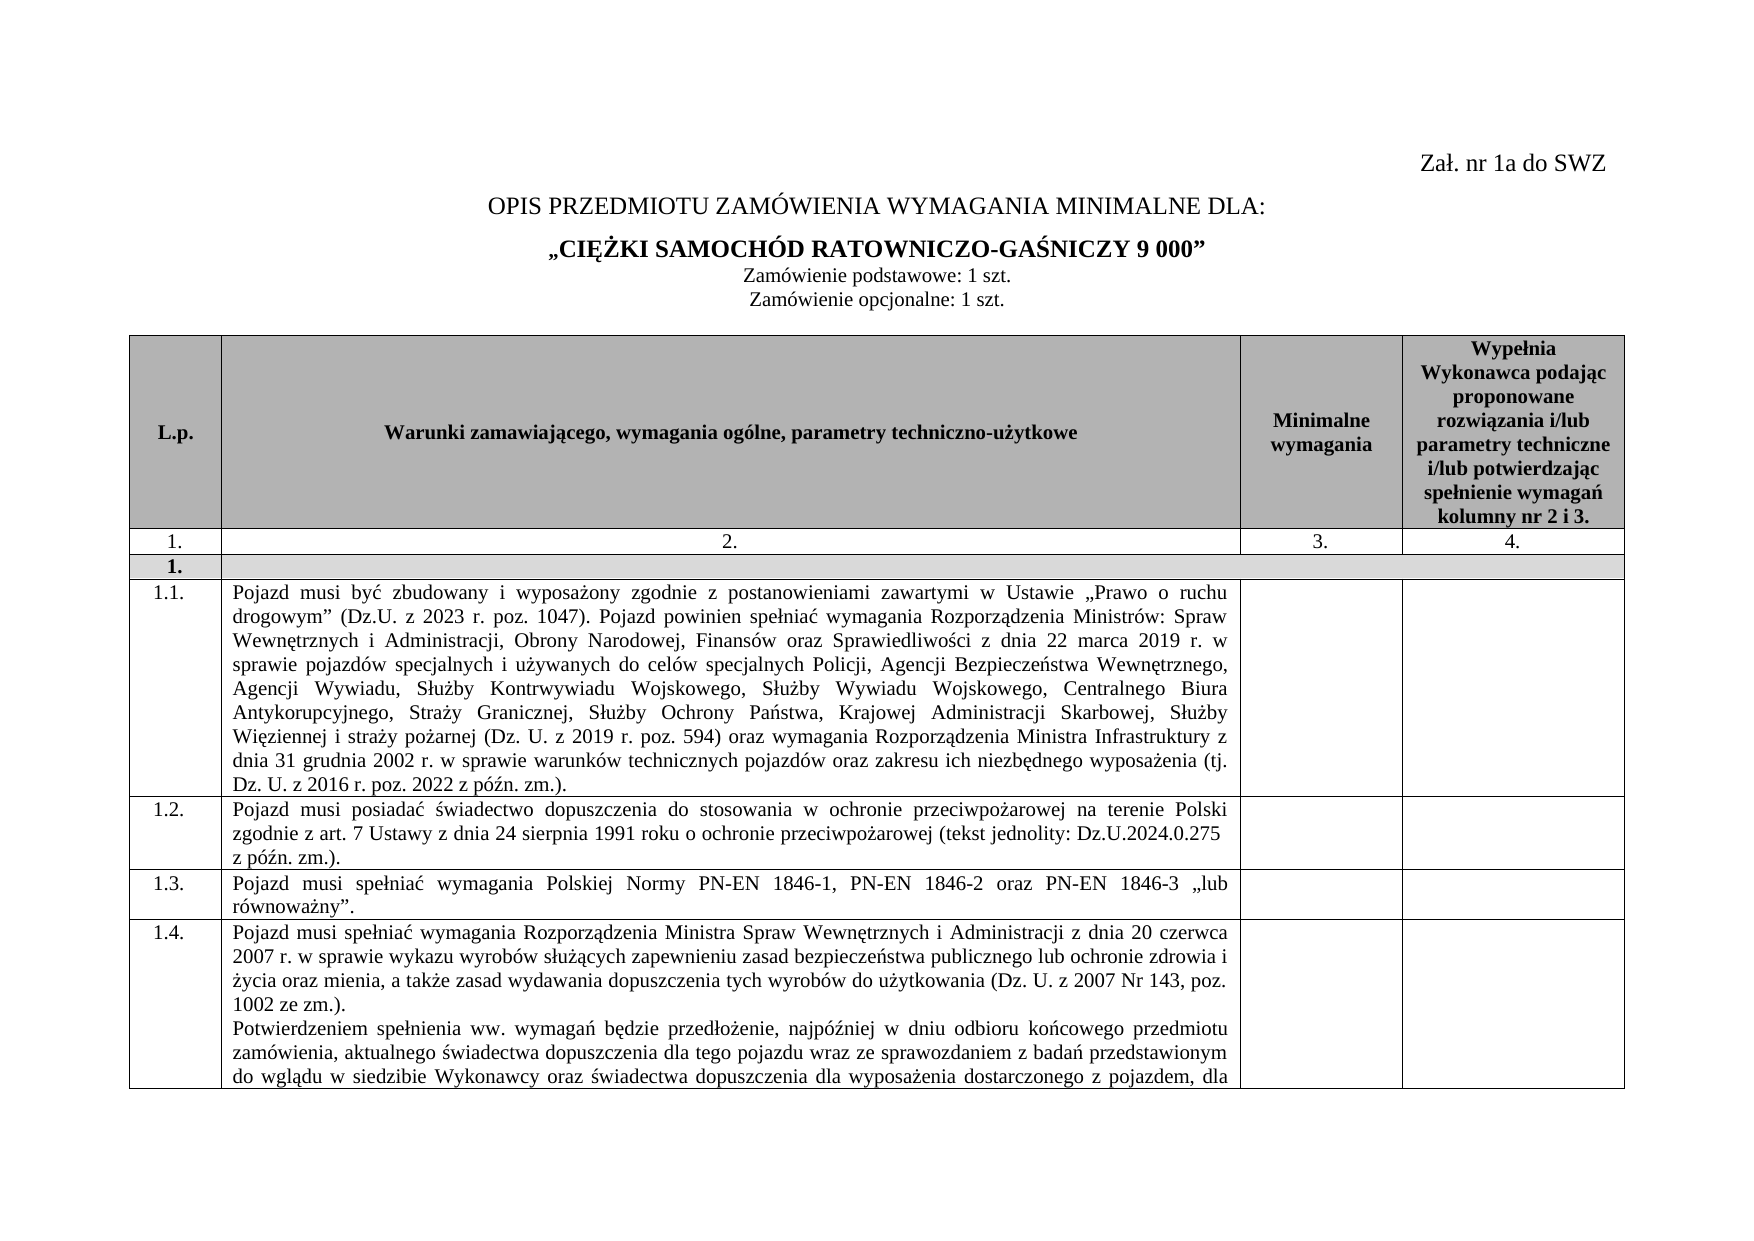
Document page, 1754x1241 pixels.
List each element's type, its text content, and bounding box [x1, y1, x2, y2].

table_cell [130, 870, 221, 918]
table_cell [1241, 797, 1402, 869]
table_cell [1241, 529, 1402, 553]
table_header Minimalne wymagania [1241, 336, 1402, 528]
table_header L.p. [130, 336, 221, 528]
text „CIĘŻKI SAMOCHÓD RATOWNICZO-GAŚNICZY 9 000” [148, 234, 1606, 263]
table_cell [1403, 920, 1624, 1088]
table_cell [222, 529, 1240, 553]
table_cell [1403, 797, 1624, 869]
text Zamówienie podstawowe: 1 szt. [148, 263, 1606, 287]
table_cell [1241, 870, 1402, 918]
table_cell [130, 920, 221, 1088]
table_cell [1403, 529, 1624, 553]
table_cell Pojazd musi być zbudowany i wyposażony zgodnie z postanowieniami zawartymi w Ustawie „Prawo o ruchu drogowym” (Dz.U. z 2023 r. poz. 1047). Pojazd powinien spełniać wymagania Rozporządzenia Ministrów: Spraw Wewnętrznych i Administracji, Obrony Narodowej, Finansów oraz Sprawiedliwości z dnia 22 marca 2019 r. w sprawie pojazdów specjalnych i używanych do celów specjalnych Policji, Agencji Bezpieczeństwa Wewnętrznego, Agencji Wywiadu, Służby Kontrwywiadu Wojskowego, Służby Wywiadu Wojskowego, Centralnego Biura Antykorupcyjnego, Straży Granicznej, Służby Ochrony Państwa, Krajowej Administracji Skarbowej, Służby Więziennej i straży pożarnej (Dz. U. z 2019 r. poz. 594) oraz wymagania Rozporządzenia Ministra Infrastruktury z dnia 31 grudnia 2002 r. w sprawie warunków technicznych pojazdów oraz zakresu ich niezbędnego wyposażenia (tj. Dz. U. z 2016 r. poz. 2022 z późn. zm.). [222, 580, 1240, 796]
text Zamówienie opcjonalne: 1 szt. [148, 287, 1606, 311]
table_cell [130, 529, 221, 553]
table_cell [130, 580, 221, 796]
table_cell [1241, 920, 1402, 1088]
table_cell [130, 555, 221, 578]
text Zał. nr 1a do SWZ [148, 148, 1606, 176]
table_cell [1241, 580, 1402, 796]
table_cell [222, 555, 1624, 578]
table_cell [130, 797, 221, 869]
table_cell Pojazd musi spełniać wymagania Polskiej Normy PN-EN 1846-1, PN-EN 1846-2 oraz PN-EN 1846-3 „lub równoważny”. [222, 870, 1240, 918]
table_cell [1403, 580, 1624, 796]
table_header Warunki zamawiającego, wymagania ogólne, parametry techniczno-użytkowe [222, 336, 1240, 528]
table_cell Pojazd musi posiadać świadectwo dopuszczenia do stosowania w ochronie przeciwpożarowej na terenie Polski zgodnie z art. 7 Ustawy z dnia 24 sierpnia 1991 roku o ochronie przeciwpożarowej (tekst jednolity: Dz.U.2024.0.275 z późn. zm.). [222, 797, 1240, 869]
table_cell [1403, 870, 1624, 918]
text OPIS PRZEDMIOTU ZAMÓWIENIA WYMAGANIA MINIMALNE DLA: [148, 191, 1606, 219]
table_header Wypełnia Wykonawca podając proponowane rozwiązania i/lub parametry techniczne i/lub potwierdzając spełnienie wymagań kolumny nr 2 i 3. [1403, 336, 1624, 528]
